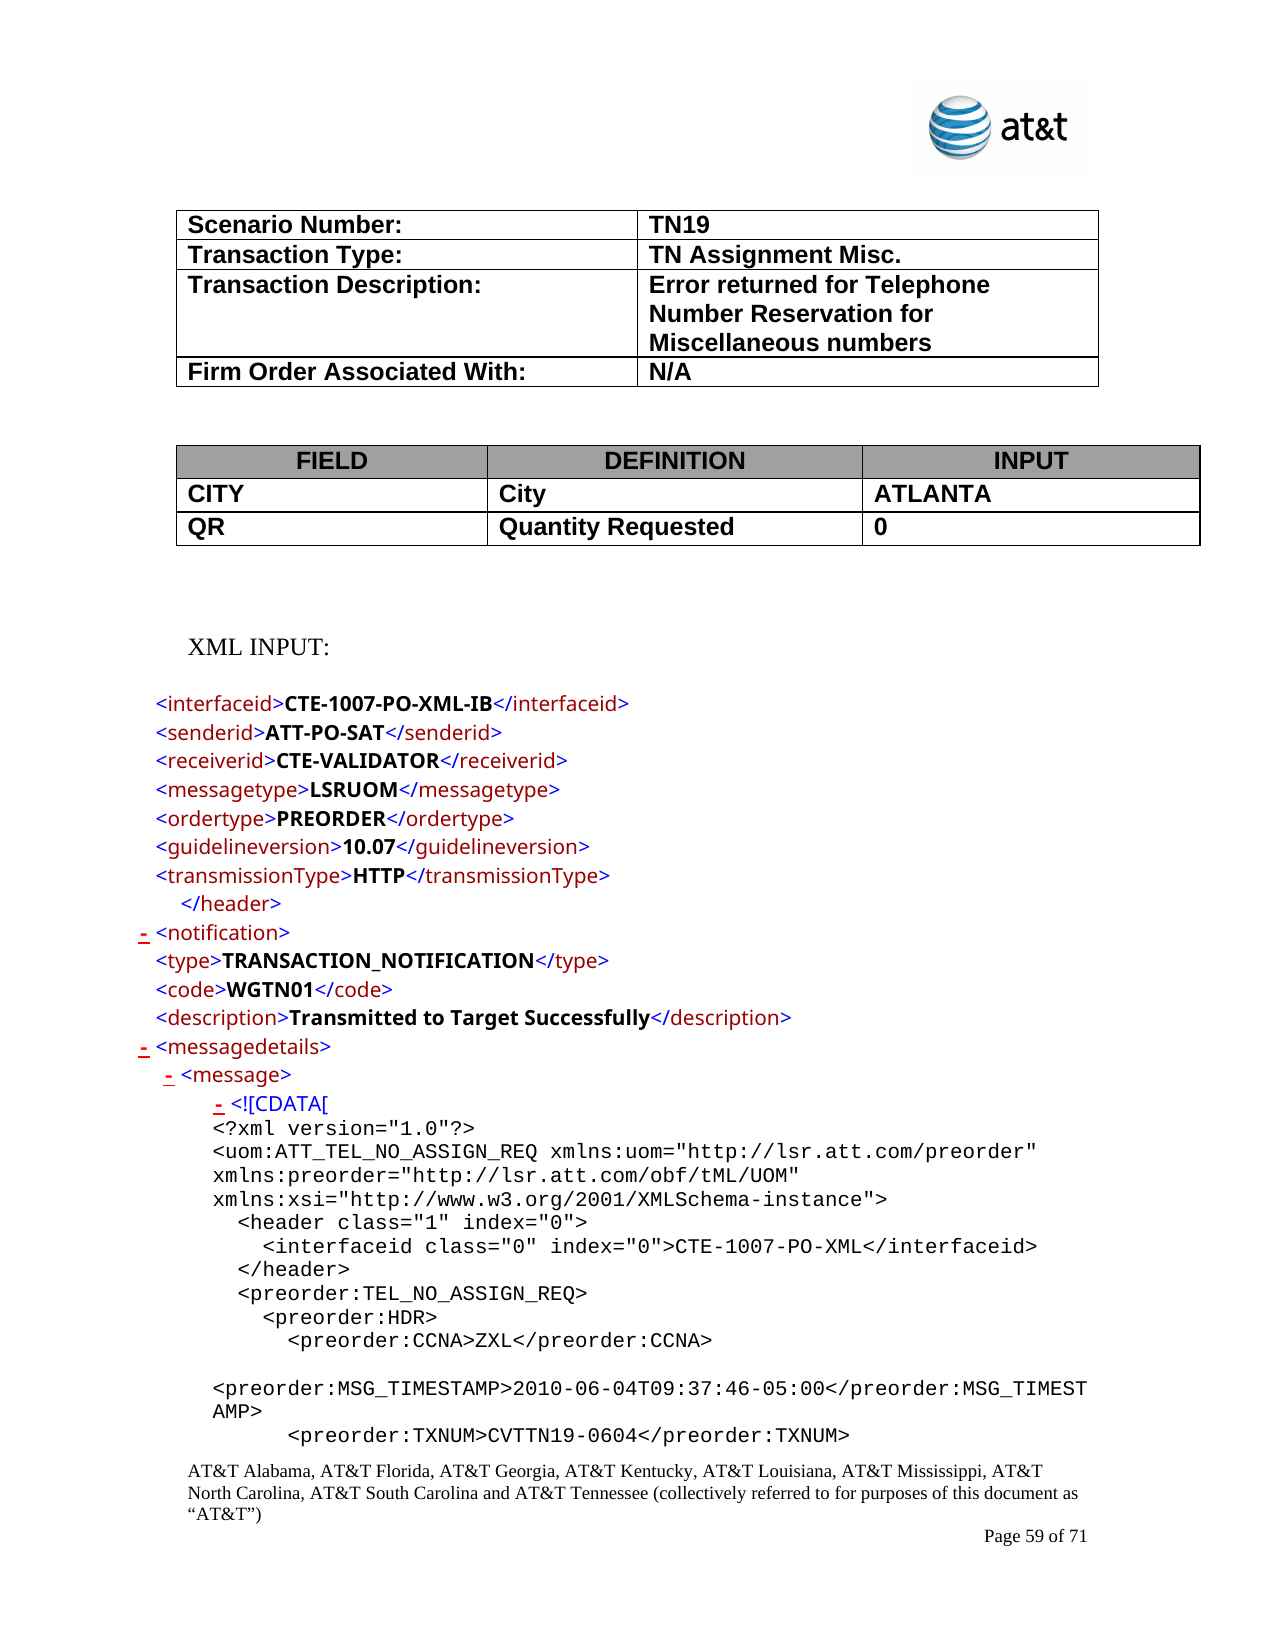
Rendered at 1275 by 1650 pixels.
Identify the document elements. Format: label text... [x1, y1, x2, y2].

picture [908, 74, 1088, 181]
text <preorder:TEL_NO_ASSIGN_REQ> [212, 1283, 1087, 1307]
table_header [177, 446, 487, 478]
text <guidelineversion>10.07</guidelineversion> [137, 832, 1087, 861]
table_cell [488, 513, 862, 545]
text <interfaceid>CTE-1007-PO-XML-IB</interfaceid> [137, 689, 1087, 718]
text <transmissionType>HTTP</transmissionType> [137, 861, 1087, 889]
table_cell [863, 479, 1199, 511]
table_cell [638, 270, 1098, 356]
text </header> [212, 1259, 1087, 1283]
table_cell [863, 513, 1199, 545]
text - <message> [162, 1061, 1087, 1089]
text <description>Transmitted to Target Successfully</description> [137, 1003, 1087, 1032]
text </header> [162, 889, 1087, 918]
text <receiverid>CTE-VALIDATOR</receiverid> [137, 747, 1087, 775]
text <preorder:HDR> [212, 1307, 1087, 1330]
text <preorder:TXNUM>CVTTN19-0604</preorder:TXNUM> [212, 1425, 1087, 1449]
text <ordertype>PREORDER</ordertype> [137, 804, 1087, 832]
text <uom:ATT_TEL_NO_ASSIGN_REQ xmlns:uom="http://lsr.att.com/preorder" xmlns:preorder="http://lsr.att.com/obf/tML/UOM" xmlns:xsi="http://www.w3.org/2001/XMLSchema-instance"> [212, 1141, 1087, 1212]
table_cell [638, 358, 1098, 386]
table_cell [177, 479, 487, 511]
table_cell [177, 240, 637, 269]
text - <messagedetails> [137, 1032, 1087, 1061]
text <?xml version="1.0"?> [212, 1118, 1087, 1141]
text <senderid>ATT-PO-SAT</senderid> [137, 718, 1087, 747]
text <interfaceid class="0" index="0">CTE-1007-PO-XML</interfaceid> [212, 1236, 1087, 1259]
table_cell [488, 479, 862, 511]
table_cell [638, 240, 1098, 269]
text <header class="1" index="0"> [212, 1212, 1087, 1236]
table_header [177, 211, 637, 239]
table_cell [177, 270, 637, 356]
text <type>TRANSACTION_NOTIFICATION</type> [137, 946, 1087, 975]
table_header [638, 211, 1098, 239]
text - <notification> [137, 918, 1087, 946]
text XML INPUT: [187, 632, 1087, 661]
text <preorder:MSG_TIMESTAMP>2010-06-04T09:37:46-05:00</preorder:MSG_TIMESTAMP> [212, 1354, 1087, 1425]
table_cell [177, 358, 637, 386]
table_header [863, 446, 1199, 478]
text <preorder:CCNA>ZXL</preorder:CCNA> [212, 1330, 1087, 1354]
text <code>WGTN01</code> [137, 975, 1087, 1003]
text - <![CDATA[ [212, 1089, 1087, 1118]
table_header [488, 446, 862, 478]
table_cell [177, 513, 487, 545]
text <messagetype>LSRUOM</messagetype> [137, 775, 1087, 804]
